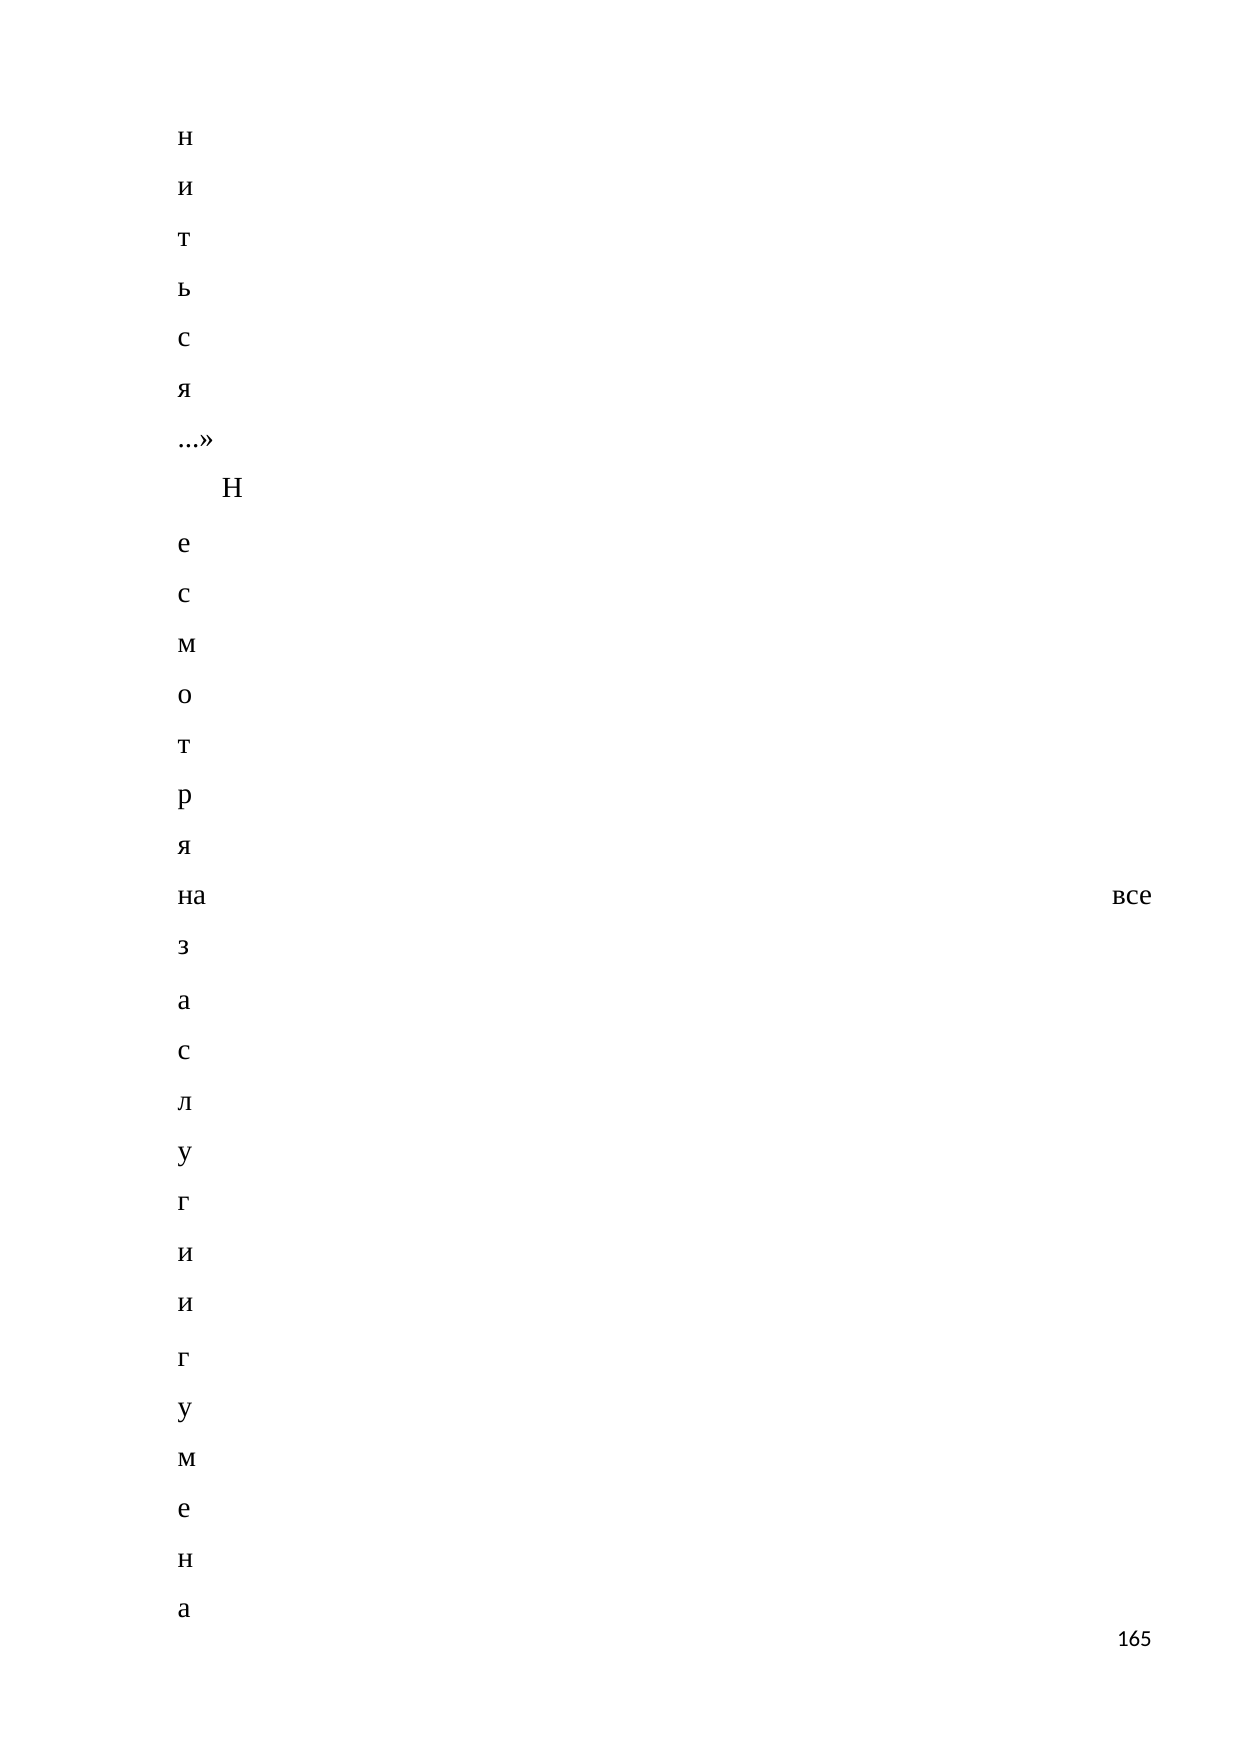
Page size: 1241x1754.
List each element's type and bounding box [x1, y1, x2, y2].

text [177, 470, 1152, 1624]
text [177, 118, 1152, 453]
